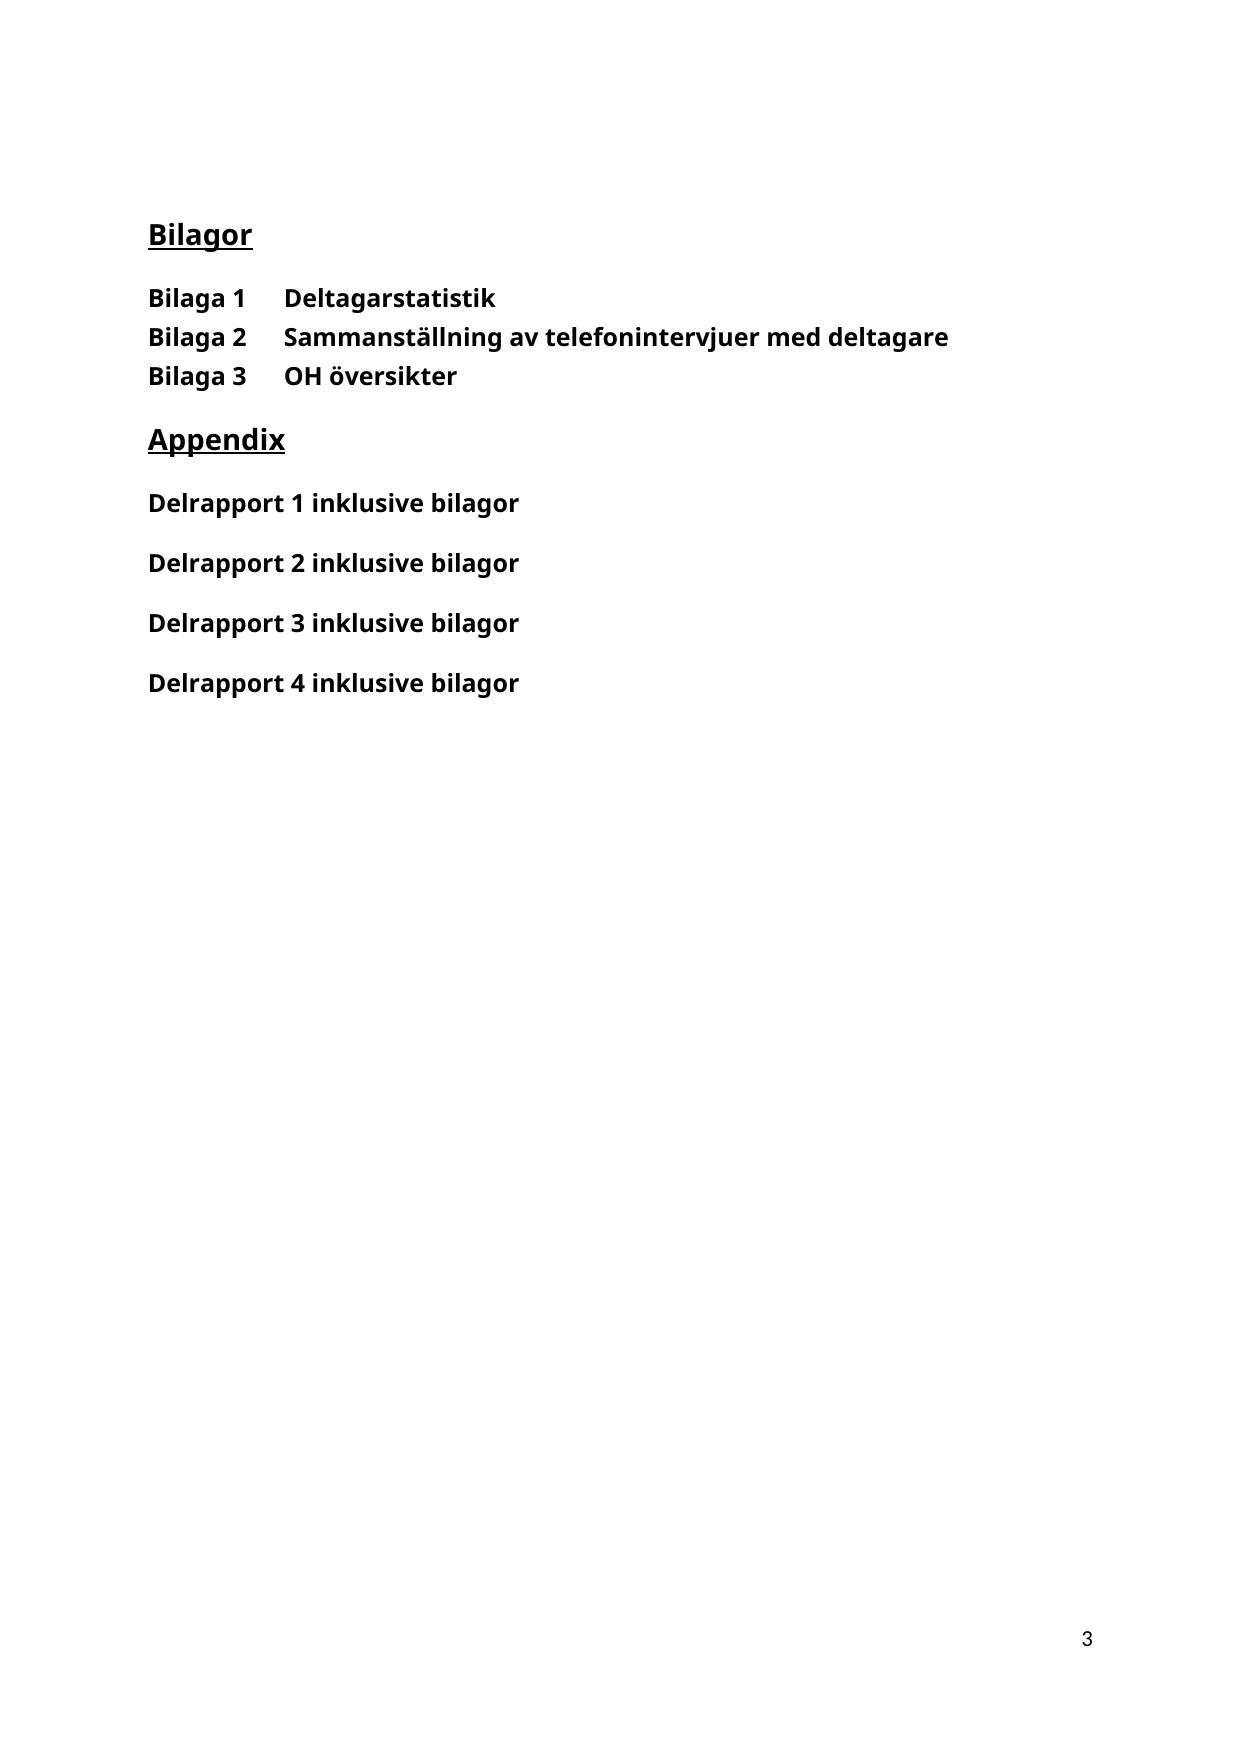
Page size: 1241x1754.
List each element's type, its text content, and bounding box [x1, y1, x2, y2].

text Bilagor [148, 214, 1093, 254]
text Appendix [148, 419, 1093, 458]
text Delrapport 3 inklusive bilagor [148, 605, 1093, 639]
text Delrapport 2 inklusive bilagor [148, 545, 1093, 579]
text Bilaga 2 Sammanställning av telefonintervjuer med deltagare [148, 320, 1093, 354]
text Bilaga 3 OH översikter [148, 359, 1093, 393]
text Delrapport 4 inklusive bilagor [148, 665, 1093, 699]
text Delrapport 1 inklusive bilagor [148, 485, 1093, 519]
text Bilaga 1 Deltagarstatistik [148, 281, 1093, 314]
